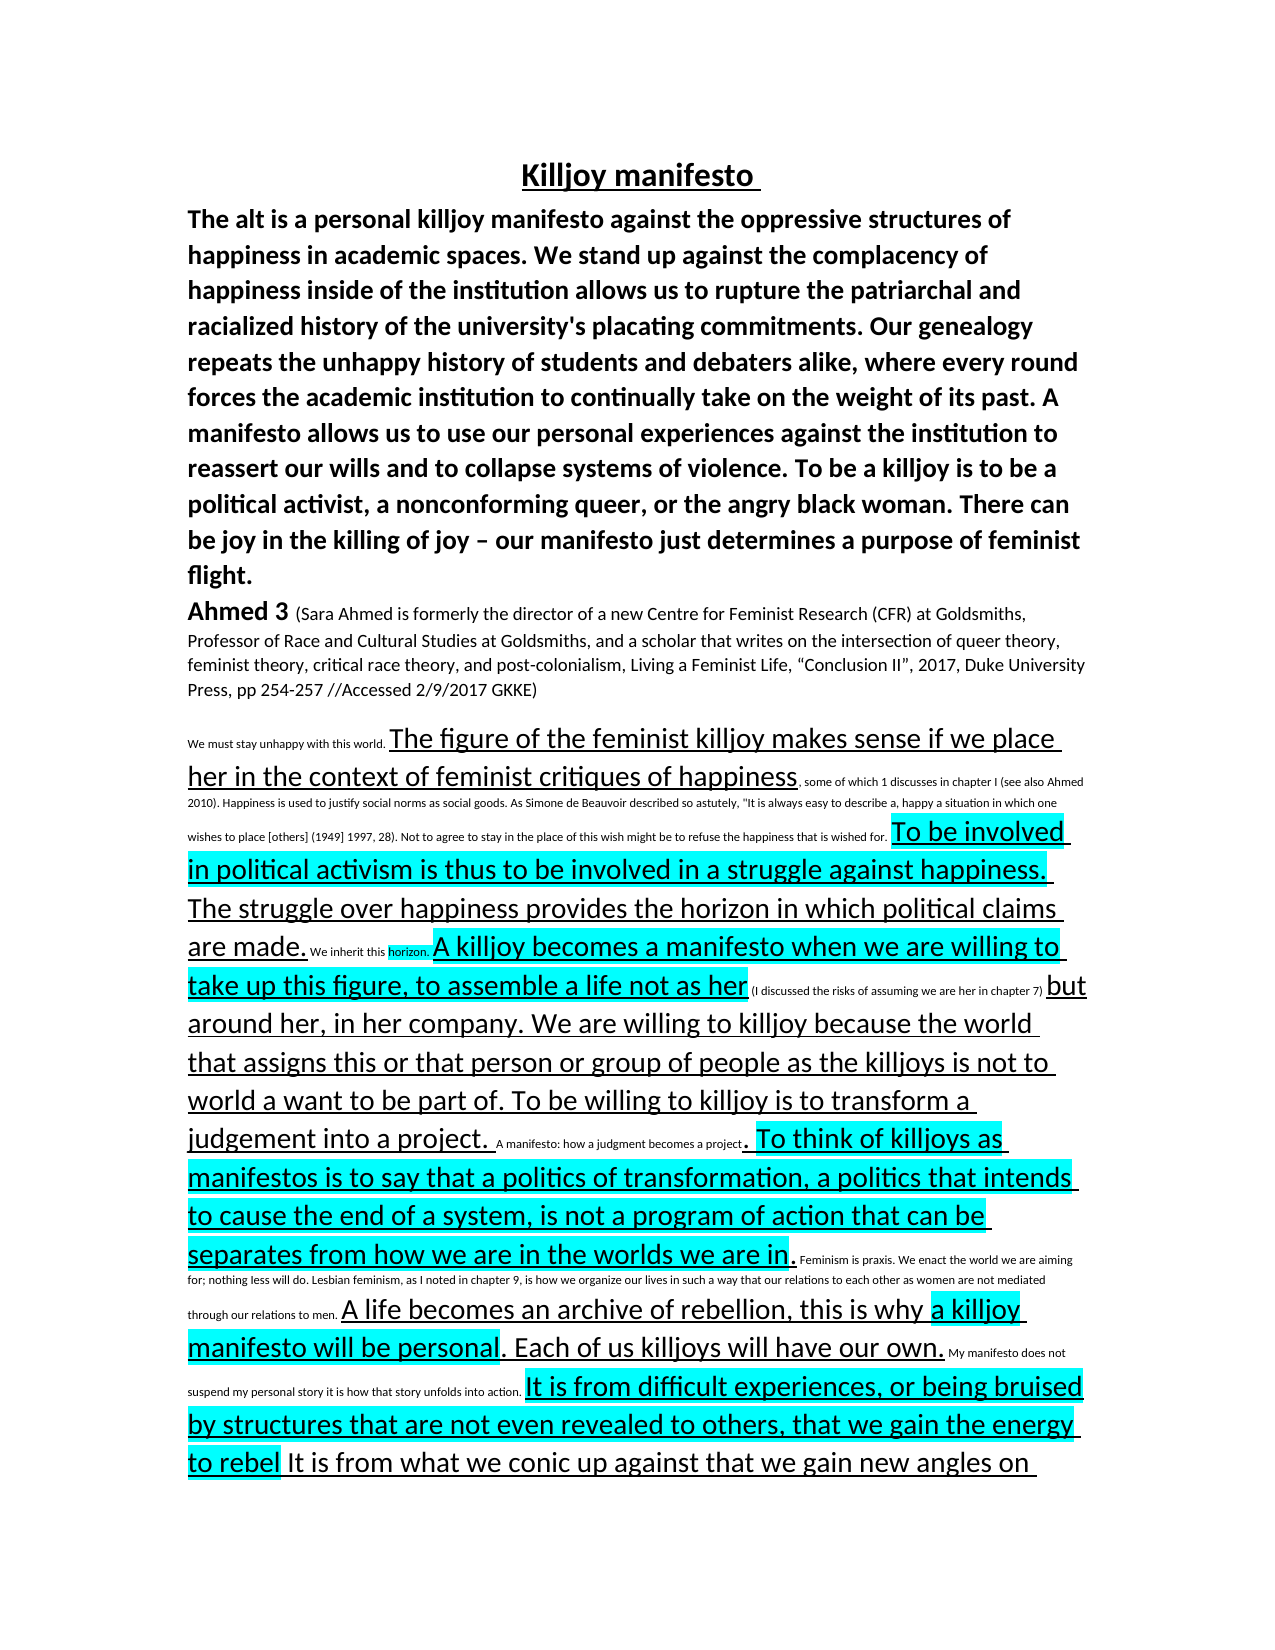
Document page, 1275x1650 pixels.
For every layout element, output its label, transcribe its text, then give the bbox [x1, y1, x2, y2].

subtitle Killjoy manifesto [187, 154, 1087, 195]
subtitle The alt is a personal killjoy manifesto against the oppressive structures of happiness in academic spaces. We stand up against the complacency of happiness inside of the institution allows us to rupture the patriarchal and racialized history of the university's placating commitments. Our genealogy repeats the unhappy history of students and debaters alike, where every round forces the academic institution to continually take on the weight of its past. A manifesto allows us to use our personal experiences against the institution to reassert our wills and to collapse systems of violence. To be a killjoy is to be a political activist, a nonconforming queer, or the angry black woman. There can be joy in the killing of joy – our manifesto just determines a purpose of feminist flight. [187, 202, 1087, 592]
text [187, 720, 1087, 1480]
text Ahmed 3 (Sara Ahmed is formerly the director of a new Centre for Feminist Research (CFR) at Goldsmiths, Professor of Race and Cultural Studies at Goldsmiths, and a scholar that writes on the intersection of queer theory, feminist theory, critical race theory, and post-colonialism, Living a Feminist Life, “Conclusion II”, 2017, Duke University Press, pp 254-257 //Accessed 2/9/2017 GKKE) [187, 594, 1087, 701]
